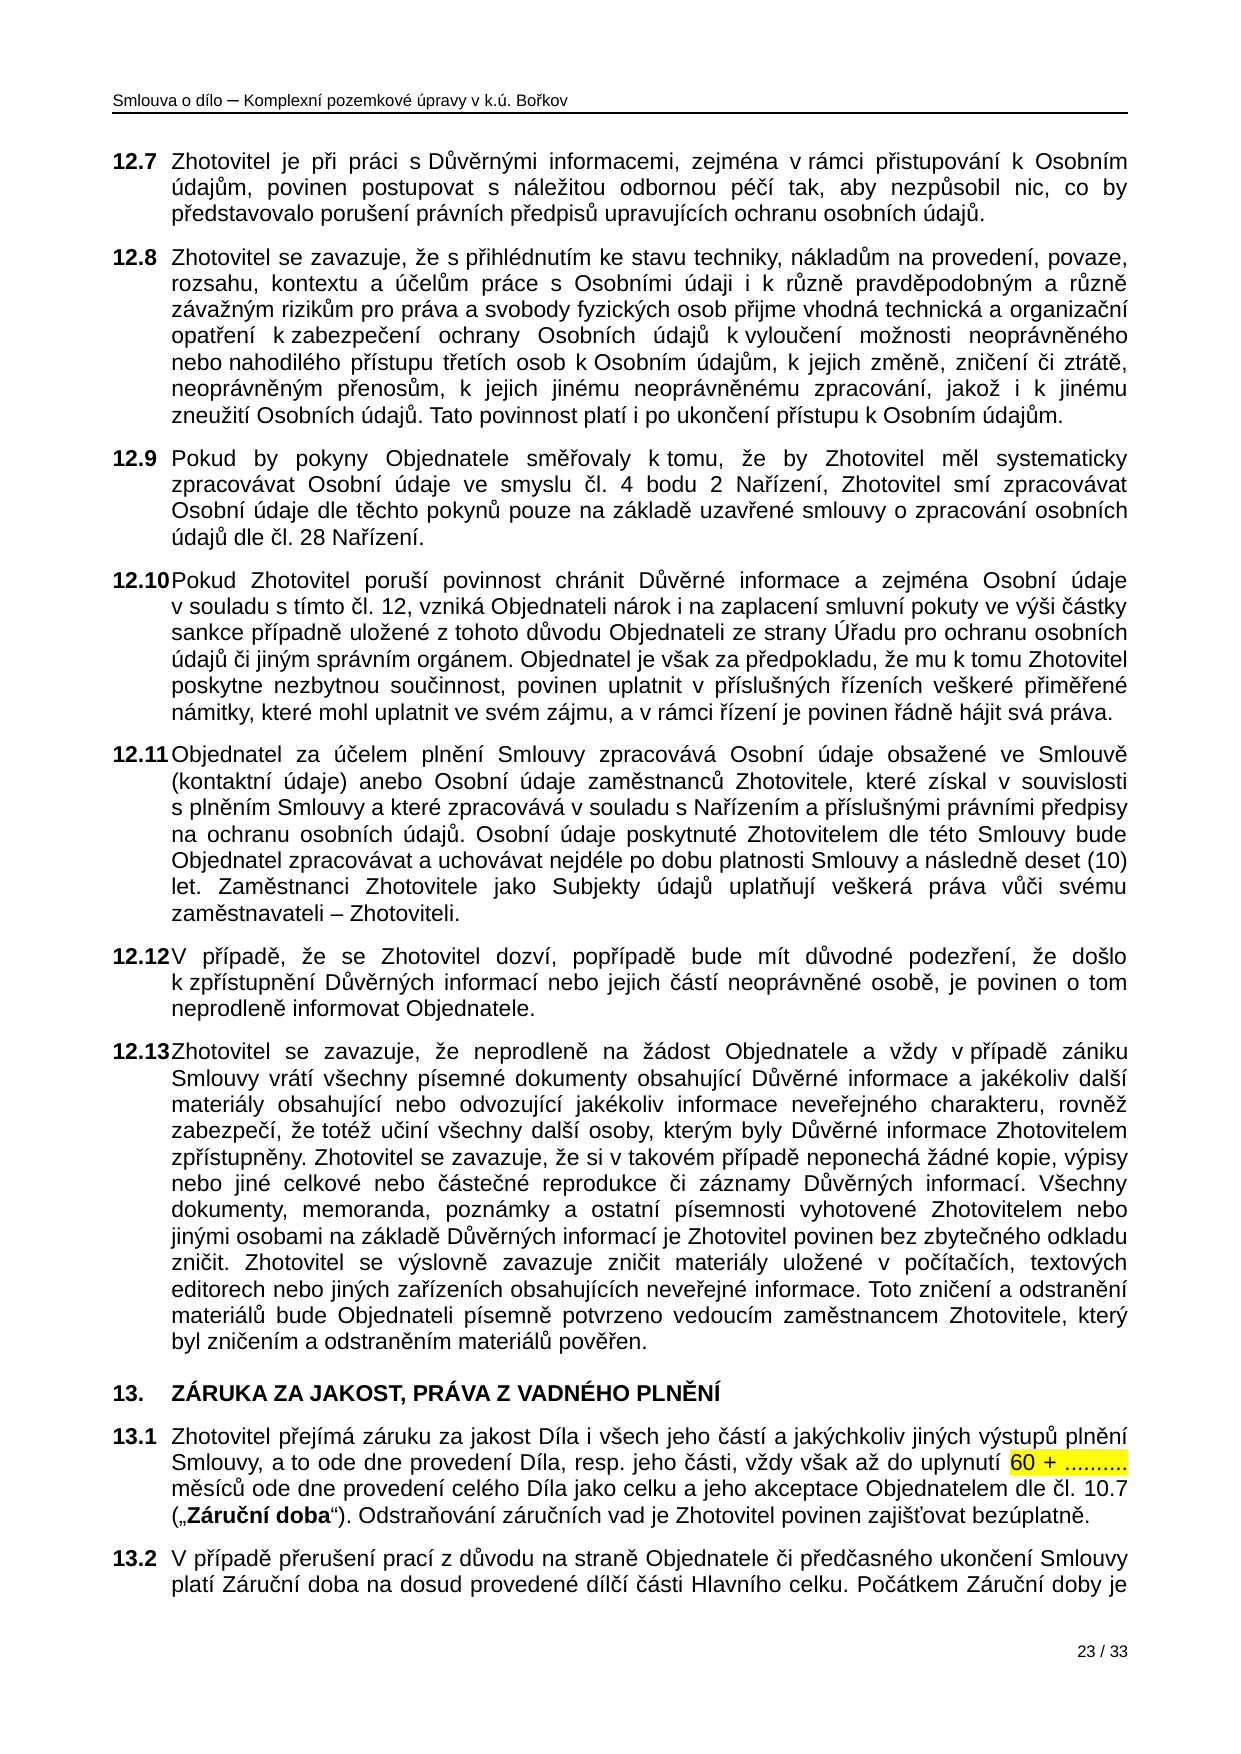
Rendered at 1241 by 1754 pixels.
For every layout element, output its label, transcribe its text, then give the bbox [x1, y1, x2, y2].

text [112, 1545, 1128, 1597]
text Zhotovitel přejímá záruku za jakost Díla i všech jeho částí a jakýchkoliv jiných výstupů plnění Smlouvy, a to ode dne provedení Díla, resp. jeho části, vždy však až do uplynutí 60 + .......... měsíců ode dne provedení celého Díla jako celku a jeho akceptace Objednatelem dle čl. 10.7 („Záruční doba“). Odstraňování záručních vad je Zhotovitel povinen zajišťovat bezúplatně. [112, 1423, 1128, 1528]
text Zhotovitel se zavazuje, že s přihlédnutím ke stavu techniky, nákladům na provedení, povaze, rozsahu, kontextu a účelům práce s Osobními údaji i k různě pravděpodobným a různě závažným rizikům pro práva a svobody fyzických osob přijme vhodná technická a organizační opatření k zabezpečení ochrany Osobních údajů k vyloučení možnosti neoprávněného nebo nahodilého přístupu třetích osob k Osobním údajům, k jejich změně, zničení či ztrátě, neoprávněným přenosům, k jejich jinému neoprávněnému zpracování, jakož i k jinému zneužití Osobních údajů. Tato povinnost platí i po ukončení přístupu k Osobním údajům. [112, 243, 1128, 428]
text Záruka za jakost, práva z vadného plnění [112, 1379, 1128, 1406]
text Pokud by pokyny Objednatele směřovaly k tomu, že by Zhotovitel měl systematicky zpracovávat Osobní údaje ve smyslu čl. 4 bodu 2 Nařízení, Zhotovitel smí zpracovávat Osobní údaje dle těchto pokynů pouze na základě uzavřené smlouvy o zpracování osobních údajů dle čl. 28 Nařízení. [112, 444, 1128, 550]
text Zhotovitel je při práci s Důvěrnými informacemi, zejména v rámci přistupování k Osobním údajům, povinen postupovat s náležitou odbornou péčí tak, aby nezpůsobil nic, co by představovalo porušení právních předpisů upravujících ochranu osobních údajů. [112, 148, 1128, 227]
text Zhotovitel se zavazuje, že neprodleně na žádost Objednatele a vždy v případě zániku Smlouvy vrátí všechny písemné dokumenty obsahující Důvěrné informace a jakékoliv další materiály obsahující nebo odvozující jakékoliv informace neveřejného charakteru, rovněž zabezpečí, že totéž učiní všechny další osoby, kterým byly Důvěrné informace Zhotovitelem zpřístupněny. Zhotovitel se zavazuje, že si v takovém případě neponechá žádné kopie, výpisy nebo jiné celkové nebo částečné reprodukce či záznamy Důvěrných informací. Všechny dokumenty, memoranda, poznámky a ostatní písemnosti vyhotovené Zhotovitelem nebo jinými osobami na základě Důvěrných informací je Zhotovitel povinen bez zbytečného odkladu zničit. Zhotovitel se výslovně zavazuje zničit materiály uložené v počítačích, textových editorech nebo jiných zařízeních obsahujících neveřejné informace. Toto zničení a odstranění materiálů bude Objednateli písemně potvrzeno vedoucím zaměstnancem Zhotovitele, který byl zničením a odstraněním materiálů pověřen. [112, 1038, 1128, 1354]
text Pokud Zhotovitel poruší povinnost chránit Důvěrné informace a zejména Osobní údaje v souladu s tímto čl. 12, vzniká Objednateli nárok i na zaplacení smluvní pokuty ve výši částky sankce případně uložené z tohoto důvodu Objednateli ze strany Úřadu pro ochranu osobních údajů či jiným správním orgánem. Objednatel je však za předpokladu, že mu k tomu Zhotovitel poskytne nezbytnou součinnost, povinen uplatnit v příslušných řízeních veškeré přiměřené námitky, které mohl uplatnit ve svém zájmu, a v rámci řízení je povinen řádně hájit svá práva. [112, 567, 1128, 725]
text V případě, že se Zhotovitel dozví, popřípadě bude mít důvodné podezření, že došlo k zpřístupnění Důvěrných informací nebo jejich částí neoprávněné osobě, je povinen o tom neprodleně informovat Objednatele. [112, 943, 1128, 1022]
text Objednatel za účelem plnění Smlouvy zpracovává Osobní údaje obsažené ve Smlouvě (kontaktní údaje) anebo Osobní údaje zaměstnanců Zhotovitele, které získal v souvislosti s plněním Smlouvy a které zpracovává v souladu s Nařízením a příslušnými právními předpisy na ochranu osobních údajů. Osobní údaje poskytnuté Zhotovitelem dle této Smlouvy bude Objednatel zpracovávat a uchovávat nejdéle po dobu platnosti Smlouvy a následně deset (10) let. Zaměstnanci Zhotovitele jako Subjekty údajů uplatňují veškerá práva vůči svému zaměstnavateli – Zhotoviteli. [112, 741, 1128, 926]
